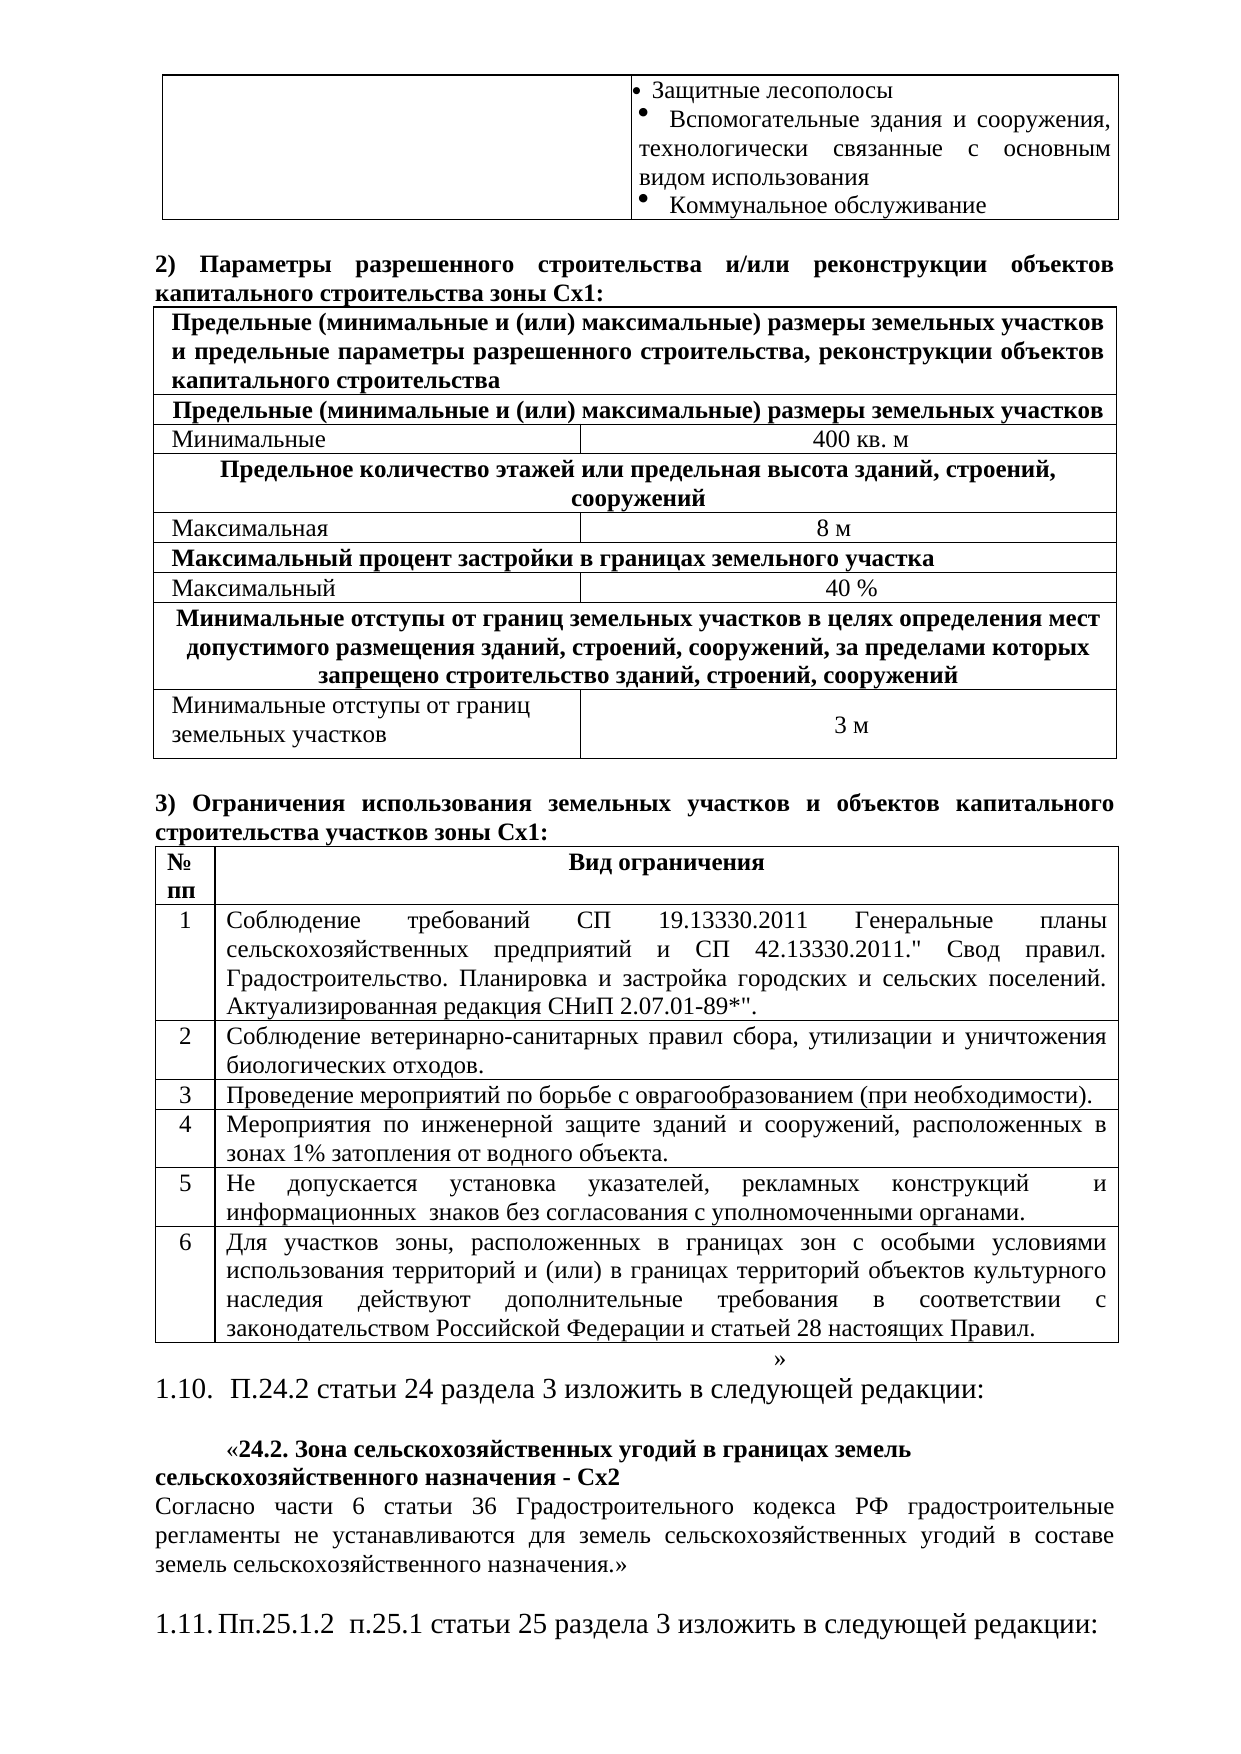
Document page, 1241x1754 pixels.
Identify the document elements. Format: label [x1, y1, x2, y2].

table_cell [148, 74, 1122, 1680]
